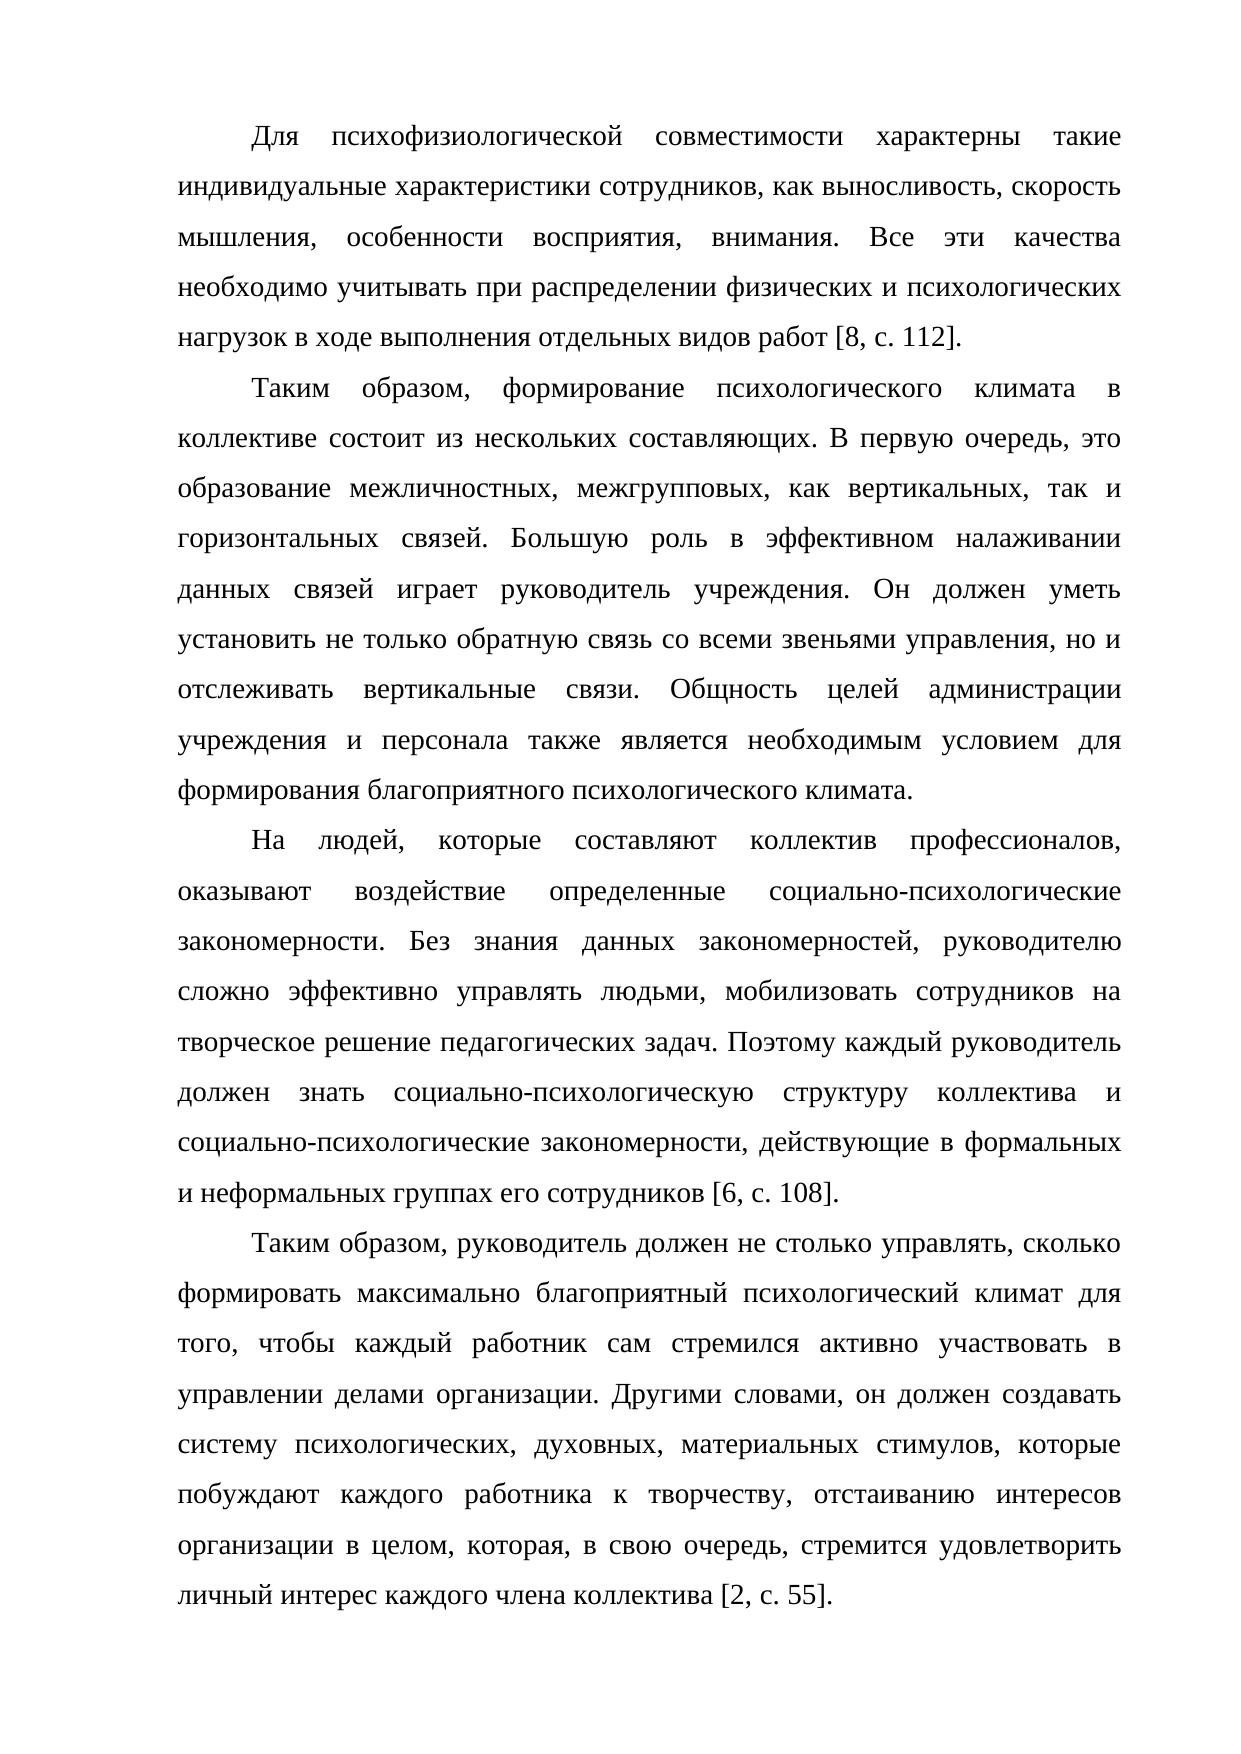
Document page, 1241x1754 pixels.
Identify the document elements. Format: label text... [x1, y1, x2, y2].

text Таким образом, руководитель должен не столько управлять, сколько формировать максимально благоприятный психологический климат для того, чтобы каждый работник сам стремился активно участвовать в управлении делами организации. Другими словами, он должен создавать систему психологических, духовных, материальных стимулов, которые побуждают каждого работника к творчеству, отстаиванию интересов организации в целом, которая, в свою очередь, стремится удовлетворить личный интерес каждого члена коллектива [2, c. 55]. [177, 1225, 1122, 1611]
text Для психофизиологической совместимости характерны такие индивидуальные характеристики сотрудников, как выносливость, скорость мышления, особенности восприятия, внимания. Все эти качества необходимо учитывать при распределении физических и психологических нагрузок в ходе выполнения отдельных видов работ [8, c. 112]. [177, 118, 1122, 353]
text Таким образом, формирование психологического климата в коллективе состоит из нескольких составляющих. В первую очередь, это образование межличностных, межгрупповых, как вертикальных, так и горизонтальных связей. Большую роль в эффективном налаживании данных связей играет руководитель учреждения. Он должен уметь установить не только обратную связь со всеми звеньями управления, но и отслеживать вертикальные связи. Общность целей администрации учреждения и персонала также является необходимым условием для формирования благоприятного психологического климата. [177, 370, 1122, 806]
text На людей, которые составляют коллектив профессионалов, оказывают воздействие определенные социально-психологические закономерности. Без знания данных закономерностей, руководителю сложно эффективно управлять людьми, мобилизовать сотрудников на творческое решение педагогических задач. Поэтому каждый руководитель должен знать социально-психологическую структуру коллектива и социально-психологические закономерности, действующие в формальных и неформальных группах его сотрудников [6, c. 108]. [177, 822, 1122, 1208]
